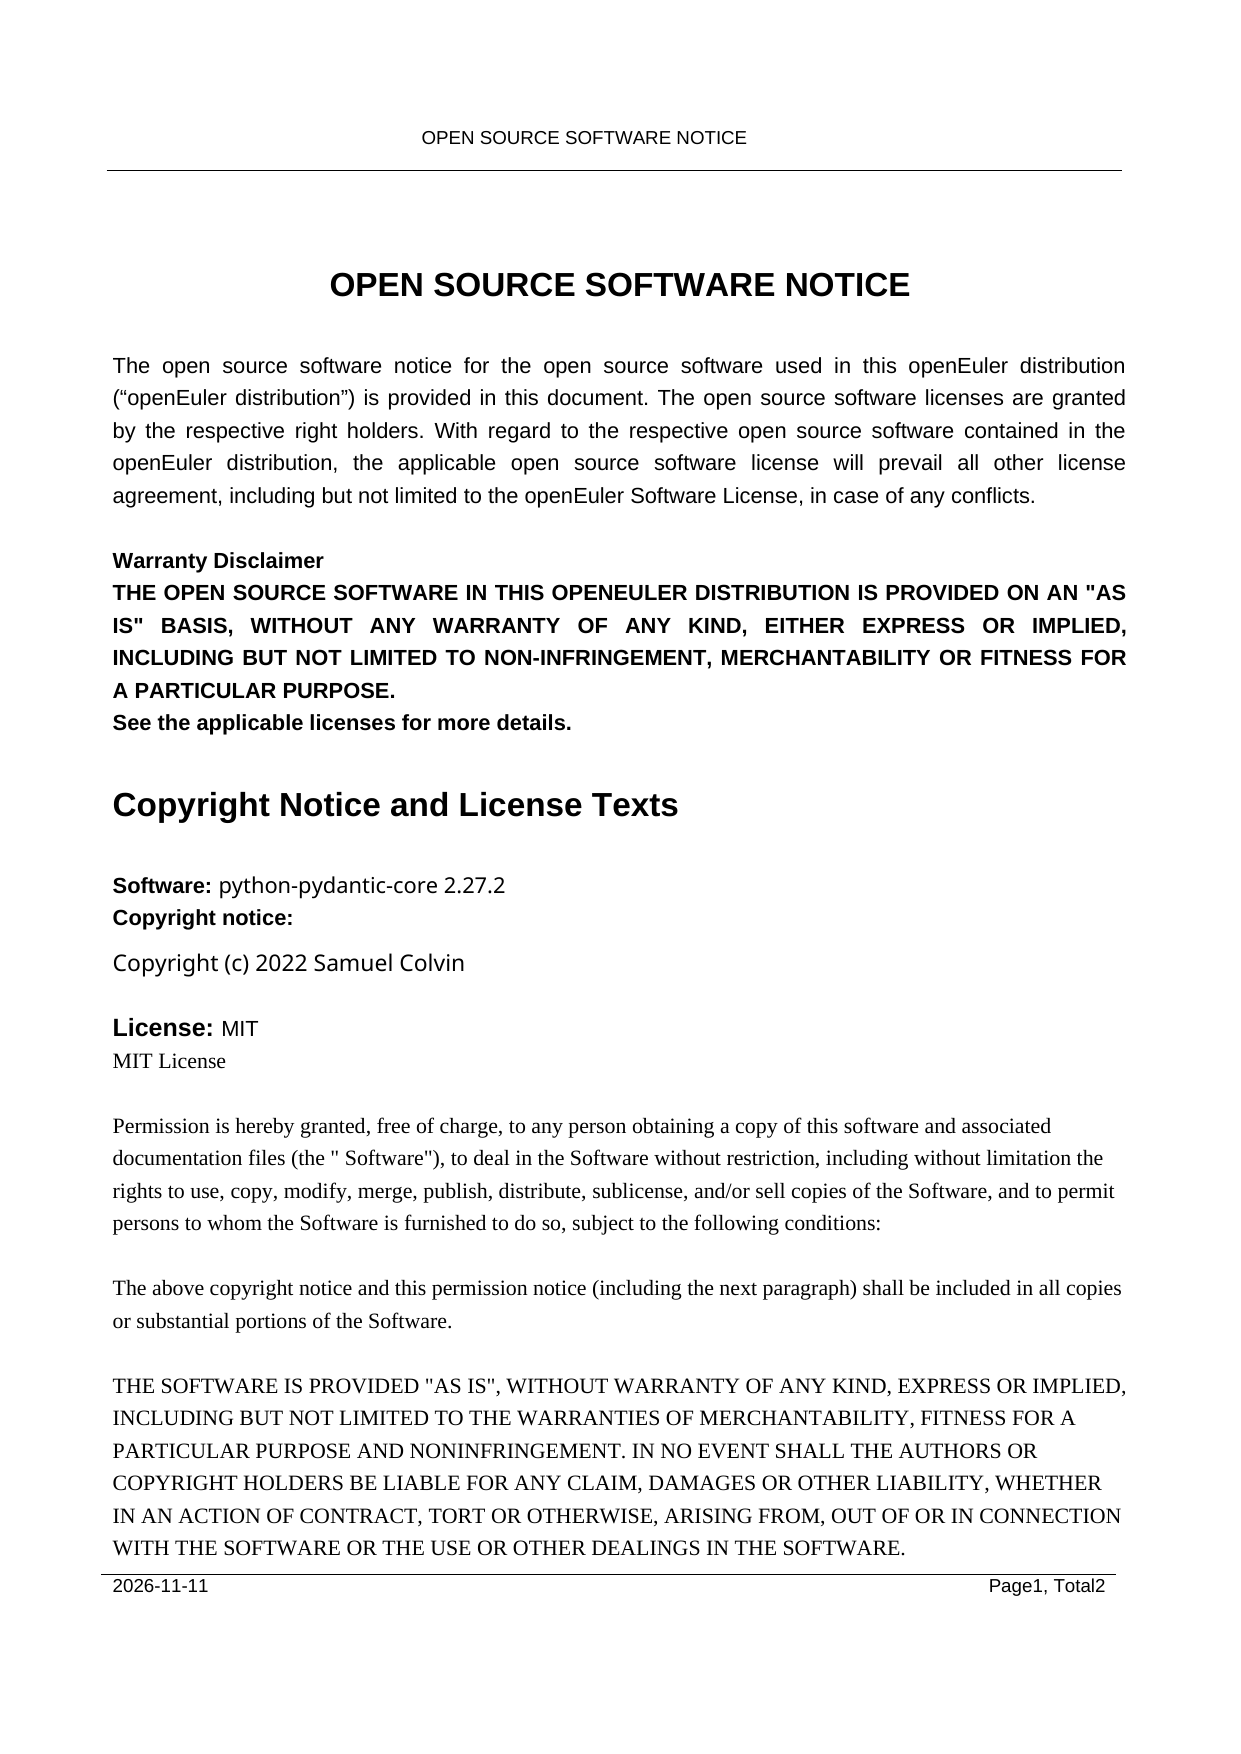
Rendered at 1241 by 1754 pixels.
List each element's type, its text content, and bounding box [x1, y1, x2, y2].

text Copyright notice: [112, 901, 1128, 934]
text Warranty Disclaimer [112, 544, 1128, 576]
text The open source software notice for the open source software used in this openEuler distribution (“openEuler distribution”) is provided in this document. The open source software licenses are granted by the respective right holders. With regard to the respective open source software contained in the openEuler distribution, the applicable open source software license will prevail all other license agreement, including but not limited to the openEuler Software License, in case of any conflicts. [112, 349, 1128, 511]
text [112, 1044, 1128, 1564]
text Copyright (c) 2022 Samuel Colvin [112, 947, 1128, 1012]
text Copyright Notice and License Texts [112, 771, 1128, 836]
title Software: python-pydantic-core 2.27.2 [112, 869, 1128, 901]
text OPEN SOURCE SOFTWARE NOTICE [112, 251, 1128, 316]
text License: MIT [112, 1012, 1128, 1044]
text THE OPEN SOURCE SOFTWARE IN THIS OPENEULER DISTRIBUTION IS PROVIDED ON AN "AS IS" BASIS, WITHOUT ANY WARRANTY OF ANY KIND, EITHER EXPRESS OR IMPLIED, INCLUDING BUT NOT LIMITED TO NON-INFRINGEMENT, MERCHANTABILITY OR FITNESS FOR A PARTICULAR PURPOSE. See the applicable licenses for more details. [112, 576, 1128, 739]
